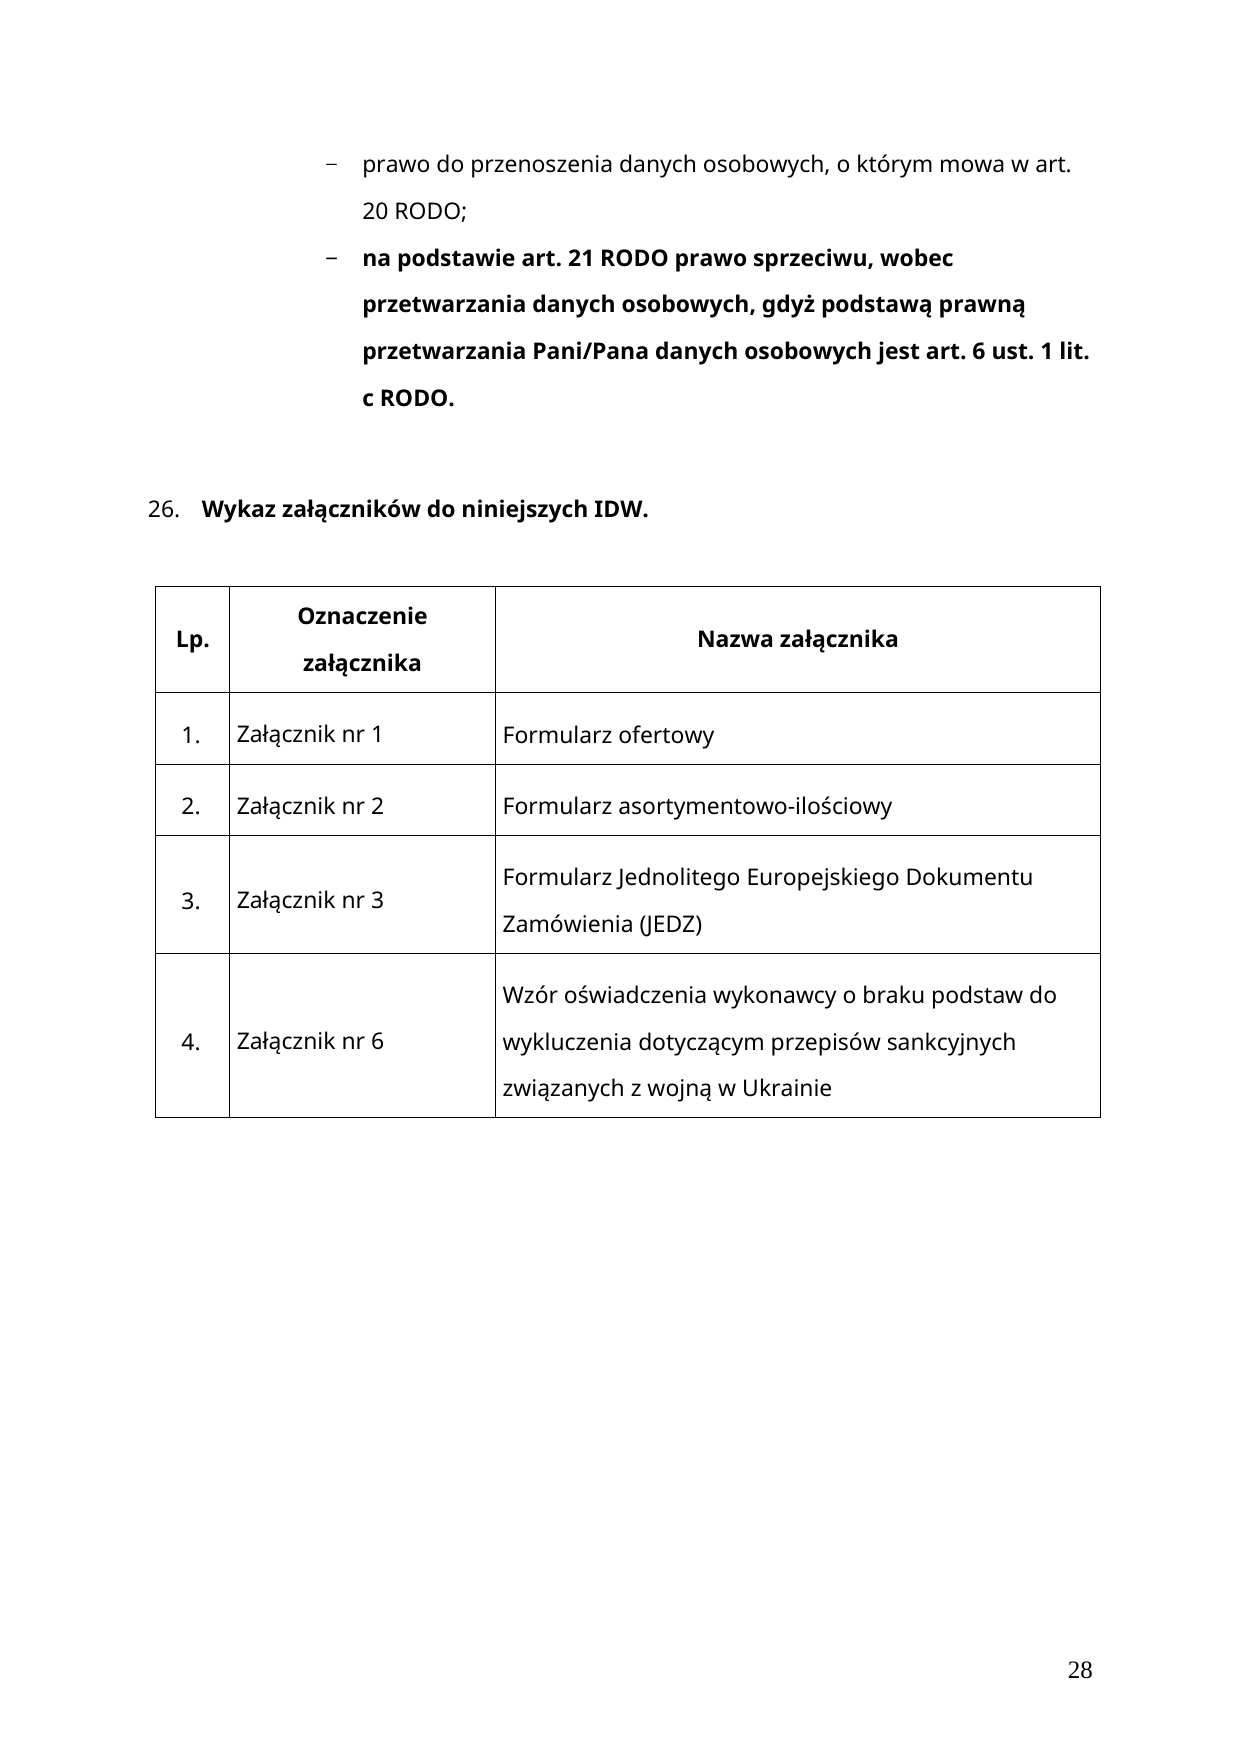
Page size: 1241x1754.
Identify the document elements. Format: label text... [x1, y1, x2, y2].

table_cell Formularz asortymentowo-ilościowy [496, 765, 1100, 835]
table_cell Załącznik nr 6 [230, 954, 495, 1117]
table_cell Formularz ofertowy [496, 693, 1100, 764]
table_cell Załącznik nr 1 [230, 693, 495, 764]
list prawo do przenoszenia danych osobowych, o którym mowa w art. 20 RODO; [325, 148, 1092, 226]
list na podstawie art. 21 RODO prawo sprzeciwu, wobec przetwarzania danych osobowych, gdyż podstawą prawną przetwarzania Pani/Pana danych osobowych jest art. 6 ust. 1 lit. c RODO. [325, 241, 1092, 413]
subtitle Wykaz załączników do niniejszych IDW. [148, 492, 1092, 524]
table_cell [156, 954, 229, 1117]
table_cell Załącznik nr 3 [230, 836, 495, 953]
table_header Nazwa załącznika [496, 587, 1100, 692]
table_header Lp. [156, 587, 229, 692]
table_cell Formularz Jednolitego Europejskiego Dokumentu Zamówienia (JEDZ) [496, 836, 1100, 953]
table_cell [156, 765, 229, 835]
table_cell [156, 836, 229, 953]
table_cell [156, 693, 229, 764]
table_cell Wzór oświadczenia wykonawcy o braku podstaw do wykluczenia dotyczącym przepisów sankcyjnych związanych z wojną w Ukrainie [496, 954, 1100, 1117]
table_header Oznaczenie załącznika [230, 587, 495, 692]
table_cell Załącznik nr 2 [230, 765, 495, 835]
